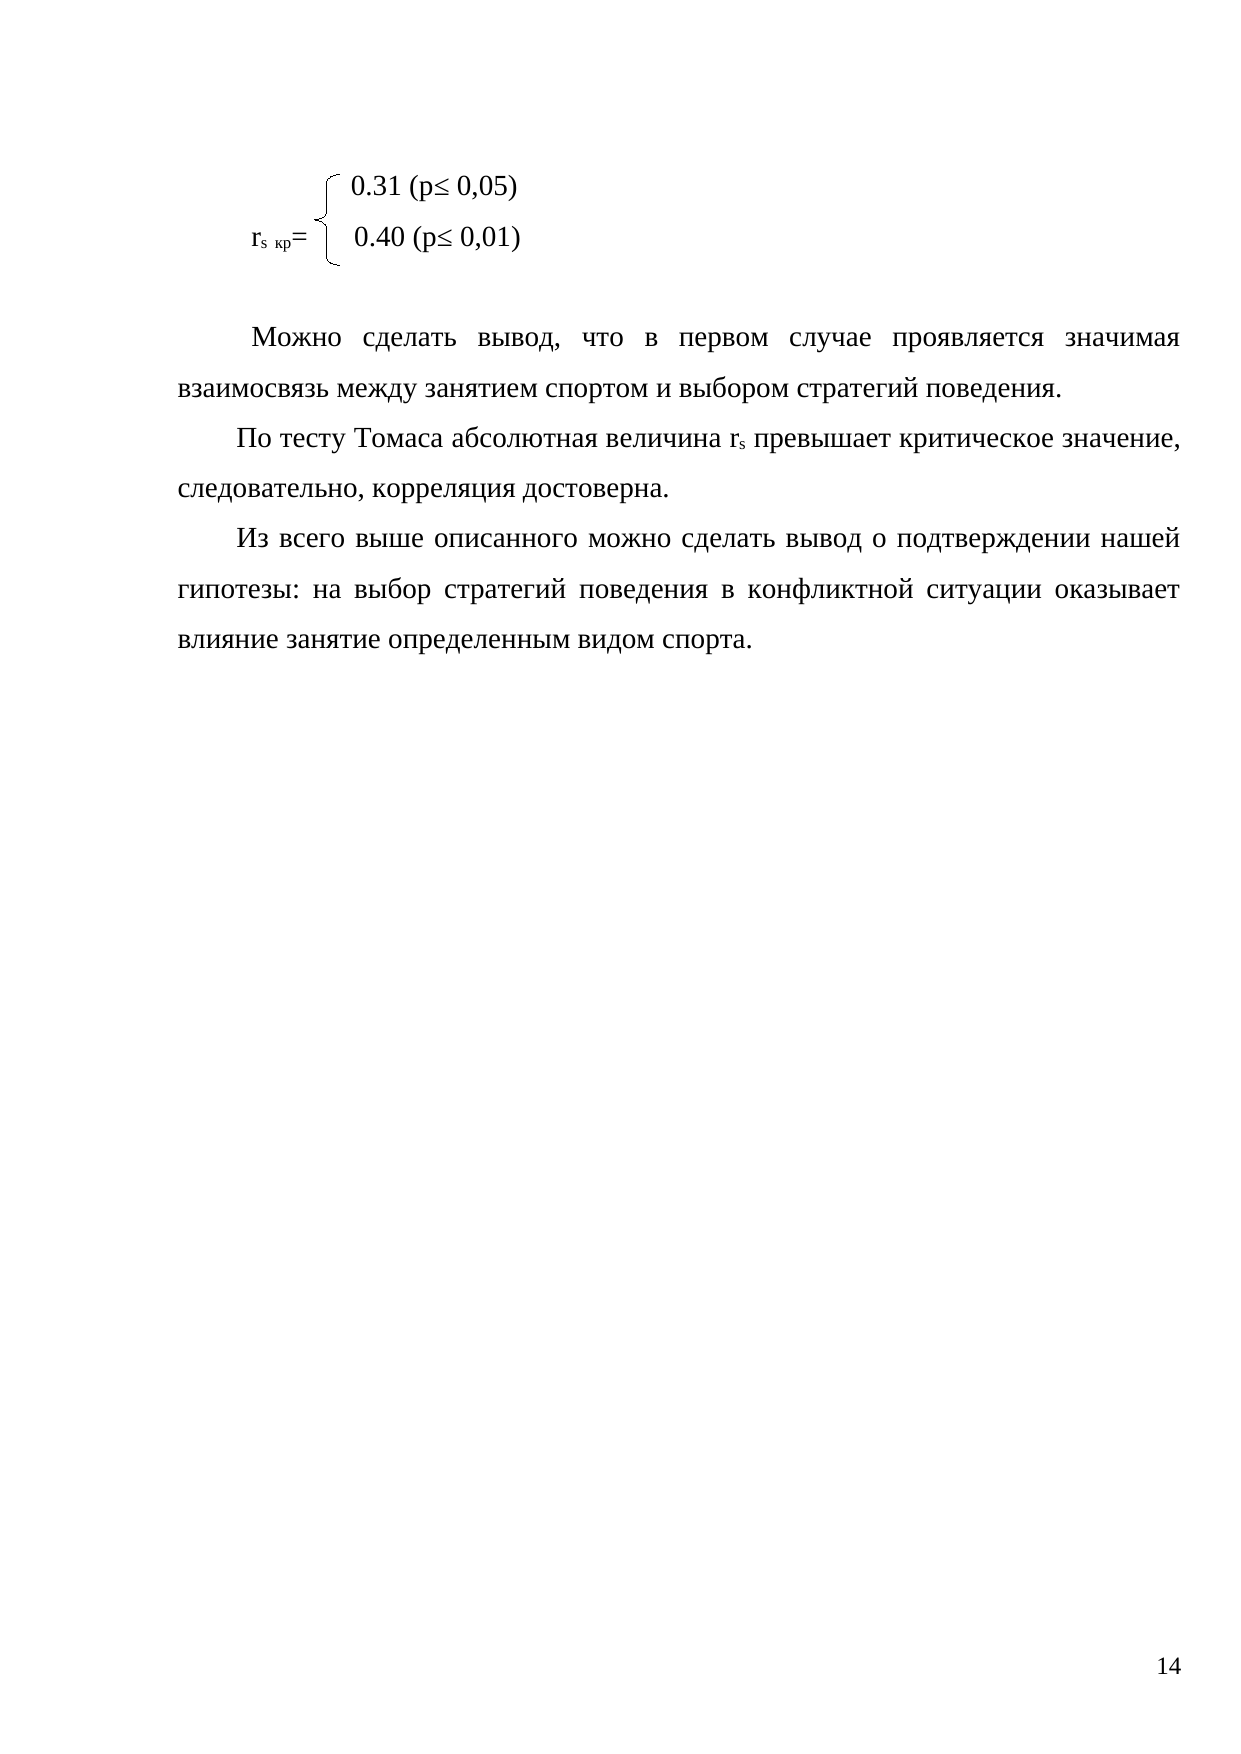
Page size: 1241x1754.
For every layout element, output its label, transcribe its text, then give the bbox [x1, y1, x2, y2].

text 0.31 (p≤ 0,05) [177, 168, 1181, 202]
text Из всего выше описанного можно сделать вывод о подтверждении нашей гипотезы: на выбор стратегий поведения в конфликтной ситуации оказывает влияние занятие определенным видом спорта. [177, 521, 1181, 655]
text По тесту Томаса абсолютная величина rs превышает критическое значение, следовательно, корреляция достоверна. [177, 420, 1181, 504]
text rs кр= 0.40 (р≤ 0,01) [177, 219, 1181, 252]
text Можно сделать вывод, что в первом случае проявляется значимая взаимосвязь между занятием спортом и выбором стратегий поведения. [177, 319, 1181, 403]
